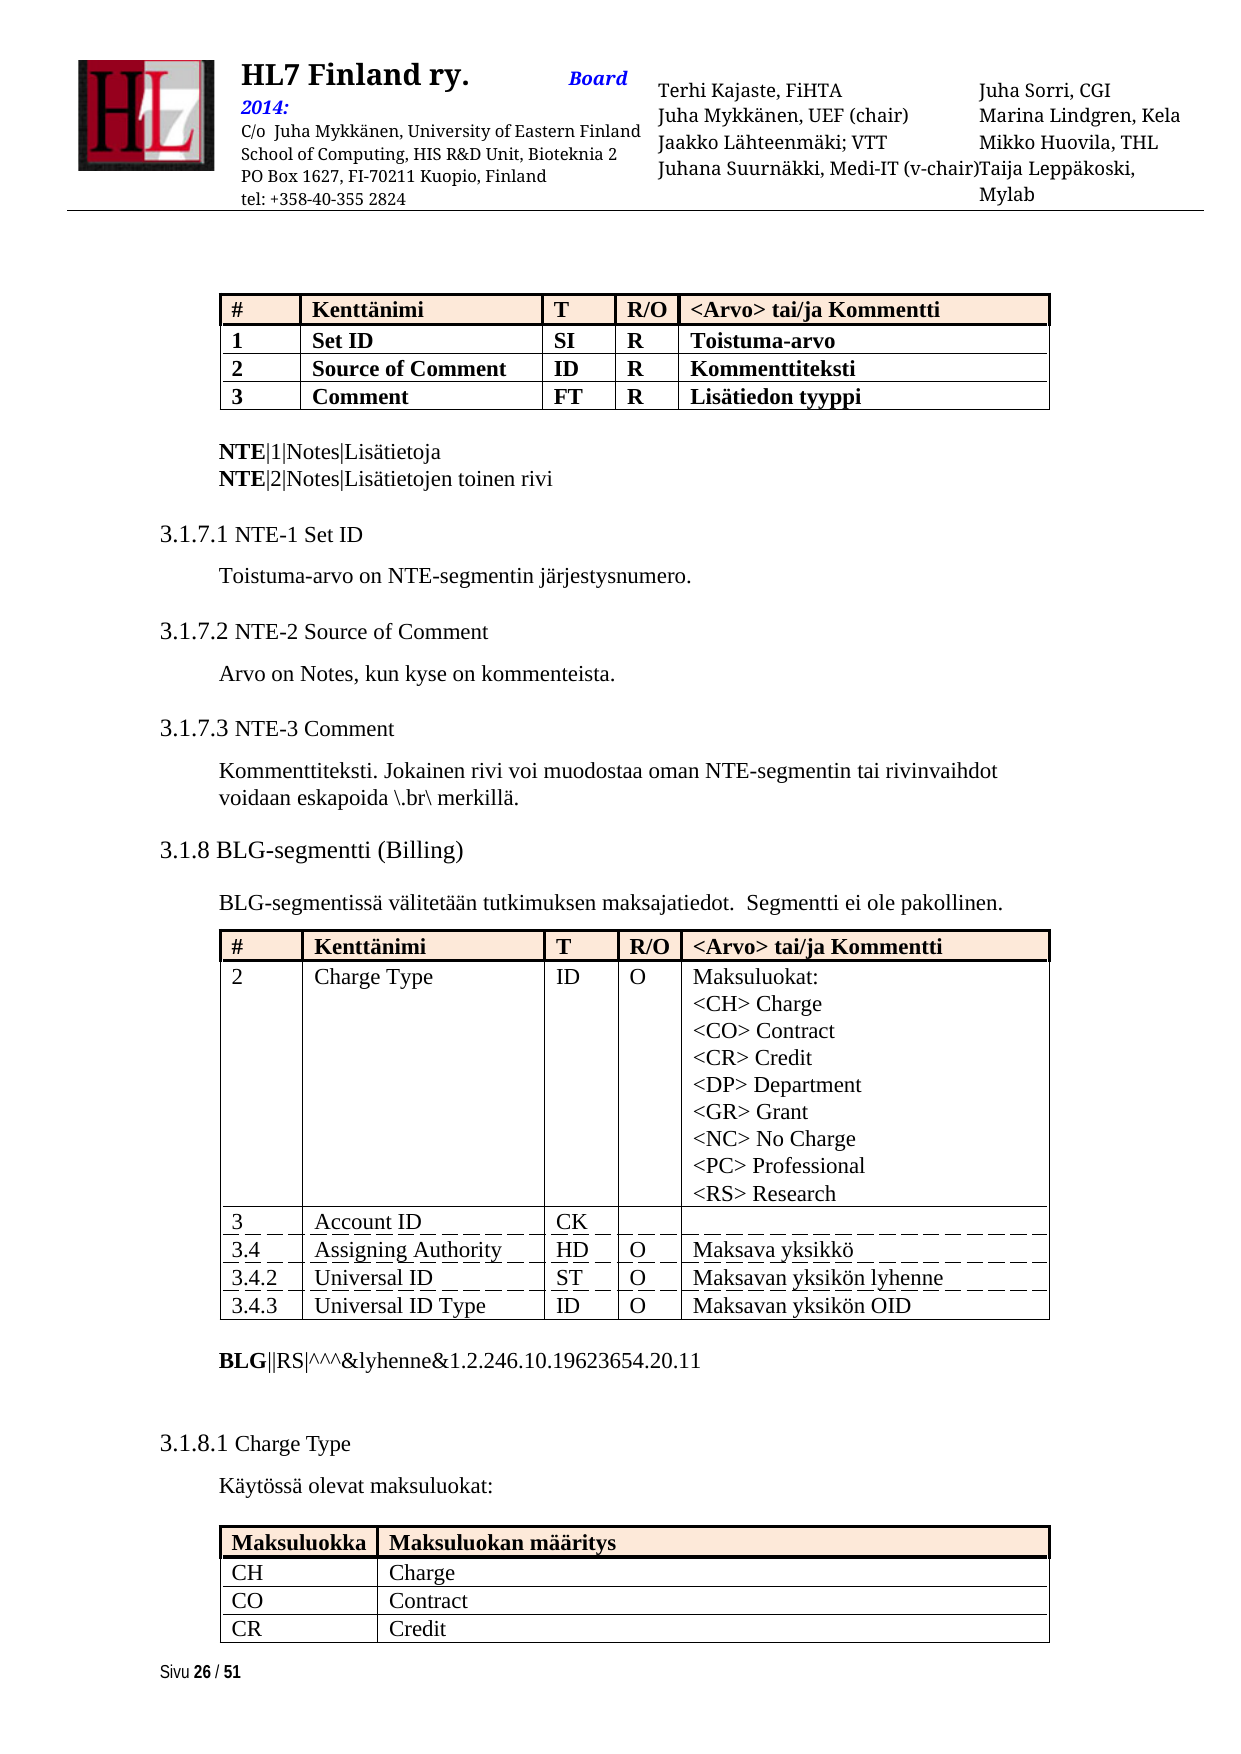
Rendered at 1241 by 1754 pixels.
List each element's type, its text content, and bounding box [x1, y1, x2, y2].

table_cell ID [545, 962, 618, 1206]
table_cell O [619, 1290, 681, 1318]
table_cell Charge Type [303, 962, 544, 1206]
table_cell R [616, 354, 678, 381]
text NTE|2|Notes|Lisätietojen toinen rivi [218, 464, 1051, 492]
table_header R/O [620, 932, 680, 959]
table_cell Maksavan yksikön lyhenne [682, 1262, 1049, 1290]
table_cell O [619, 1234, 681, 1262]
table_cell CK [545, 1207, 618, 1234]
subtitle BLG-segmentti (Billing) [159, 836, 1051, 864]
table_cell Maksavan yksikön OID [682, 1290, 1049, 1318]
table_header T [546, 932, 617, 959]
text BLG||RS|^^^&lyhenne&1.2.246.10.19623654.20.11 [218, 1347, 1051, 1374]
table_cell 3 [221, 381, 300, 409]
table_cell 1 [221, 324, 300, 353]
subtitle NTE-2 Source of Comment [159, 616, 1051, 645]
table_header T [544, 296, 614, 323]
table_cell Toistuma-arvo [679, 323, 1049, 353]
table_header Maksuluokka [222, 1528, 376, 1555]
table_cell Maksava yksikkö [682, 1234, 1049, 1262]
text NTE|1|Notes|Lisätietoja [218, 437, 1051, 464]
text Toistuma-arvo on NTE-segmentin järjestysnumero. [218, 562, 1051, 589]
table_cell HD [545, 1234, 618, 1262]
table_cell SI [543, 326, 615, 353]
table_cell Maksuluokat: <CH> Charge <CO> Contract <CR> Credit <DP> Department <GR> Grant <NC> No Charge <PC> Professional <RS> Research [682, 959, 1049, 1206]
table_cell Lisätiedon tyyppi [679, 381, 1049, 409]
table_cell ID [543, 354, 615, 381]
table_cell CH [221, 1556, 377, 1586]
table_cell R [616, 382, 678, 409]
table_cell Credit [378, 1614, 1049, 1642]
text Kommenttiteksti. Jokainen rivi voi muodostaa oman NTE-segmentin tai rivinvaihdot voidaan eskapoida \.br\ merkillä. [218, 756, 1051, 811]
table_cell Comment [301, 382, 542, 409]
table_header <Arvo> tai/ja Kommentti [683, 932, 1048, 959]
subtitle NTE-3 Comment [159, 713, 1051, 742]
table_cell ID [545, 1290, 618, 1318]
text Arvo on Notes, kun kyse on kommenteista. [218, 659, 1051, 686]
table_cell O [619, 1262, 681, 1290]
table_cell R [616, 326, 678, 353]
table_cell Contract [378, 1586, 1049, 1614]
table_cell Set ID [301, 326, 542, 353]
table_cell FT [543, 382, 615, 409]
table_cell Universal ID Type [303, 1290, 544, 1318]
table_cell [682, 1206, 1049, 1234]
table_cell ST [545, 1262, 618, 1290]
table_cell 3.4 [221, 1234, 302, 1262]
table_header # [222, 296, 299, 323]
text Käytössä olevat maksuluokat: [218, 1471, 1051, 1498]
table_cell [619, 1207, 681, 1234]
table_header <Arvo> tai/ja Kommentti [681, 296, 1048, 323]
table_cell 3.4.3 [221, 1290, 302, 1318]
table_cell Universal ID [303, 1262, 544, 1290]
picture [78, 60, 215, 171]
table_cell 2 [221, 960, 302, 1206]
table_cell 3.4.2 [221, 1262, 302, 1290]
table_cell Assigning Authority [303, 1234, 544, 1262]
table_cell Kommenttiteksti [679, 353, 1049, 381]
table_header Kenttänimi [304, 932, 543, 959]
table_cell Charge [378, 1555, 1049, 1586]
text BLG-segmentissä välitetään tutkimuksen maksajatiedot. Segmentti ei ole pakollinen. [218, 889, 1051, 916]
table_cell 3 [221, 1206, 302, 1234]
table_header Maksuluokan määritys [379, 1528, 1048, 1555]
table_cell O [619, 962, 681, 1206]
table_header # [222, 932, 301, 959]
table_header R/O [617, 296, 677, 323]
table_cell CR [221, 1614, 377, 1642]
table_cell Source of Comment [301, 354, 542, 381]
table_cell CO [221, 1586, 377, 1614]
table_header Kenttänimi [302, 296, 541, 323]
subtitle Charge Type [159, 1428, 1051, 1457]
subtitle NTE-1 Set ID [159, 519, 1051, 547]
table_cell Account ID [303, 1207, 544, 1234]
table_cell 2 [221, 353, 300, 381]
